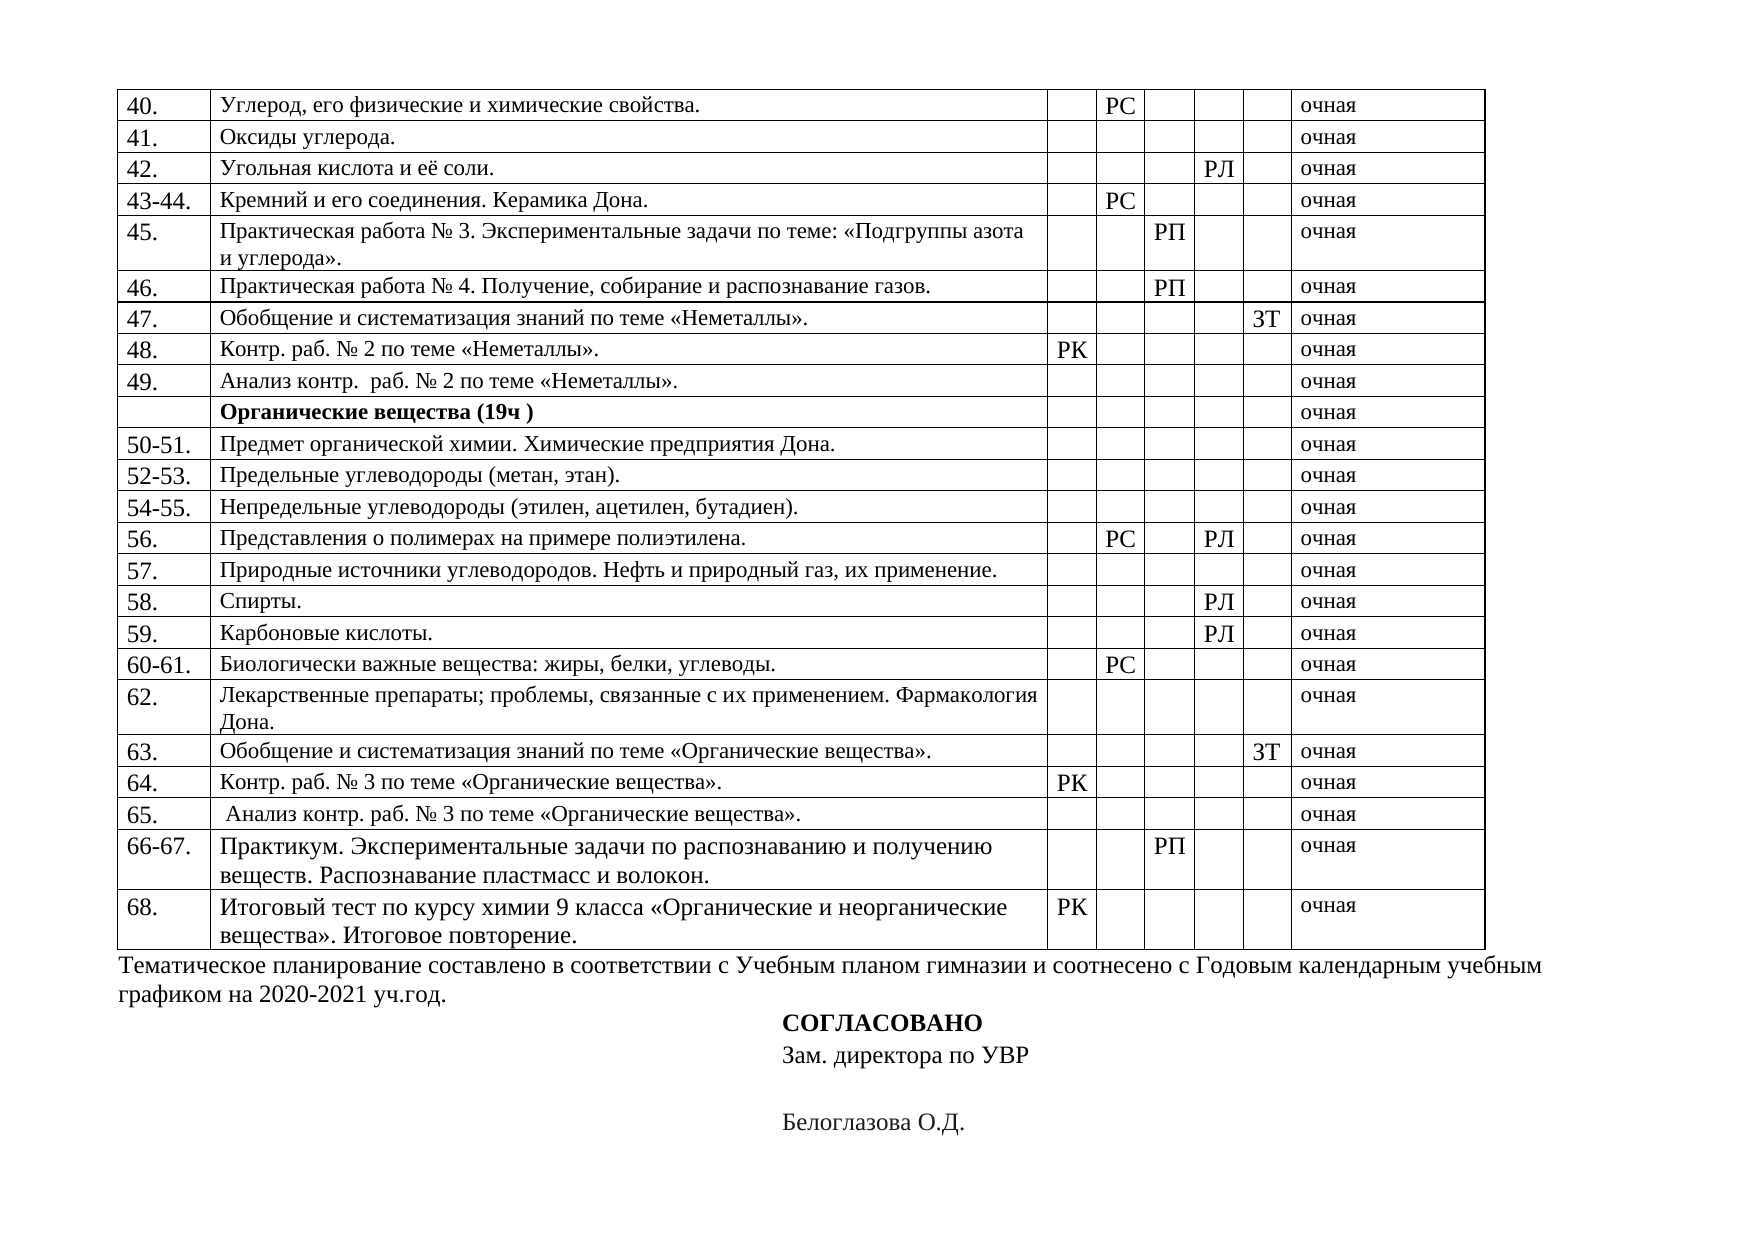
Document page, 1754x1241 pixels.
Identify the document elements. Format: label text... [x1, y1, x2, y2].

table_cell очная [1292, 153, 1484, 183]
table_cell [1244, 586, 1291, 616]
table_cell 43-44. [118, 184, 210, 214]
table_cell [1097, 680, 1144, 734]
table_cell Практическая работа № 4. Получение, собирание и распознавание газов. [211, 271, 1047, 301]
table_cell [1244, 523, 1291, 553]
table_cell РС [1097, 523, 1144, 553]
table_cell [1097, 830, 1144, 889]
table_cell [1048, 121, 1096, 152]
table_cell очная [1292, 649, 1484, 679]
table_cell Предмет органической химии. Химические предприятия Дона. [211, 428, 1047, 459]
table_cell [1145, 680, 1194, 734]
table_cell РК [1048, 767, 1096, 797]
table_cell [1097, 365, 1144, 396]
table_cell [1145, 90, 1194, 120]
table_cell Спирты. [211, 586, 1047, 616]
table_cell [1048, 216, 1096, 270]
table_cell [1048, 554, 1096, 584]
table_cell [1048, 184, 1096, 214]
table_cell 40. [118, 90, 210, 120]
table_cell [1097, 617, 1144, 647]
table_cell [1048, 90, 1096, 120]
table_cell [1244, 428, 1291, 459]
table_cell очная [1292, 365, 1484, 396]
text Белоглазова О.Д. [782, 1107, 1636, 1135]
table_cell [1195, 121, 1243, 152]
table_cell 57. [118, 554, 210, 584]
table_cell [1195, 830, 1243, 889]
table_cell очная [1292, 767, 1484, 797]
table_cell [1244, 271, 1291, 301]
table_cell [1195, 184, 1243, 214]
table_cell [1195, 890, 1243, 949]
table_cell РС [1097, 90, 1144, 120]
table_cell [1097, 554, 1144, 584]
table_cell Анализ контр. раб. № 3 по теме «Органические вещества». [211, 798, 1047, 829]
table_cell [1244, 365, 1291, 396]
table_cell [1244, 830, 1291, 889]
table_cell [1195, 90, 1243, 120]
table_cell [1145, 767, 1194, 797]
table_cell [1048, 617, 1096, 647]
table_cell [1244, 216, 1291, 270]
table_cell [1195, 554, 1243, 584]
table_cell Практикум. Экспериментальные задачи по распознаванию и получению веществ. Распознавание пластмасс и волокон. [211, 830, 1047, 889]
table_cell РП [1145, 830, 1194, 889]
table_cell 41. [118, 121, 210, 152]
table_cell [1244, 767, 1291, 797]
table_cell [1048, 491, 1096, 522]
table_cell [1048, 798, 1096, 829]
table_cell 56. [118, 523, 210, 553]
table_cell Углерод, его физические и химические свойства. [211, 90, 1047, 120]
table_cell очная [1292, 554, 1484, 584]
table_cell Органические вещества (19ч ) [211, 397, 1047, 427]
table_cell [1097, 890, 1144, 949]
table_cell 66-67. [118, 830, 210, 889]
table_cell 48. [118, 334, 210, 364]
table_cell очная [1292, 216, 1484, 270]
table_cell РС [1097, 649, 1144, 679]
table_cell РЛ [1195, 586, 1243, 616]
table_cell [1244, 890, 1291, 949]
table_cell 49. [118, 365, 210, 396]
table_cell [1097, 735, 1144, 766]
table_cell Представления о полимерах на примере полиэтилена. [211, 523, 1047, 553]
table_cell очная [1292, 460, 1484, 490]
table_cell [1097, 153, 1144, 183]
table_cell [1145, 184, 1194, 214]
table_cell 63. [118, 735, 210, 766]
table_cell [1244, 649, 1291, 679]
table_cell Лекарственные препараты; проблемы, связанные с их применением. Фармакология Дона. [211, 680, 1047, 734]
table_cell очная [1292, 90, 1484, 120]
table_cell 64. [118, 767, 210, 797]
table_cell [1097, 216, 1144, 270]
table_cell [118, 397, 210, 427]
table_cell Обобщение и систематизация знаний по теме «Неметаллы». [211, 303, 1047, 333]
table_cell [1244, 554, 1291, 584]
table_cell [1097, 334, 1144, 364]
table_cell [1244, 617, 1291, 647]
table_cell [1145, 554, 1194, 584]
table_cell очная [1292, 798, 1484, 829]
table_cell Итоговый тест по курсу химии 9 класса «Органические и неорганические вещества». Итоговое повторение. [211, 890, 1047, 949]
table_cell [1048, 735, 1096, 766]
table_cell очная [1292, 303, 1484, 333]
table_cell [1244, 121, 1291, 152]
table_cell [1195, 767, 1243, 797]
table_cell 50-51. [118, 428, 210, 459]
table_cell Непредельные углеводороды (этилен, ацетилен, бутадиен). [211, 491, 1047, 522]
table_cell [1244, 460, 1291, 490]
table_cell очная [1292, 334, 1484, 364]
table_cell очная [1292, 586, 1484, 616]
table_cell [1195, 397, 1243, 427]
table_cell Природные источники углеводородов. Нефть и природный газ, их применение. [211, 554, 1047, 584]
table_cell [1244, 334, 1291, 364]
table_cell 62. [118, 680, 210, 734]
table_cell Предельные углеводороды (метан, этан). [211, 460, 1047, 490]
table_cell [1145, 735, 1194, 766]
table_cell [1244, 798, 1291, 829]
table_cell 60-61. [118, 649, 210, 679]
table_cell [1048, 271, 1096, 301]
table_cell очная [1292, 890, 1484, 949]
table_cell Карбоновые кислоты. [211, 617, 1047, 647]
table_cell [1195, 491, 1243, 522]
table_cell Практическая работа № 3. Экспериментальные задачи по теме: «Подгруппы азота и углерода». [211, 216, 1047, 270]
table_cell [1195, 680, 1243, 734]
table_cell очная [1292, 428, 1484, 459]
table_cell [1097, 767, 1144, 797]
table_cell [1097, 491, 1144, 522]
table_cell ЗТ [1244, 303, 1291, 333]
table_cell очная [1292, 491, 1484, 522]
table_cell 58. [118, 586, 210, 616]
table_cell [1048, 680, 1096, 734]
table_cell [1097, 428, 1144, 459]
table_cell [1145, 798, 1194, 829]
table_cell Угольная кислота и её соли. [211, 153, 1047, 183]
table_cell очная [1292, 121, 1484, 152]
table_cell 68. [118, 890, 210, 949]
table_cell очная [1292, 523, 1484, 553]
table_cell [1195, 303, 1243, 333]
table_cell [1048, 460, 1096, 490]
text СОГЛАСОВАНО [708, 1008, 1636, 1036]
table_cell [1195, 365, 1243, 396]
table_cell РЛ [1195, 617, 1243, 647]
table_cell 54-55. [118, 491, 210, 522]
table_cell РК [1048, 890, 1096, 949]
table_cell РЛ [1195, 153, 1243, 183]
table_cell [1145, 460, 1194, 490]
table_cell 45. [118, 216, 210, 270]
table_cell [1145, 121, 1194, 152]
table_cell [1145, 491, 1194, 522]
table_cell [1244, 90, 1291, 120]
table_cell [1145, 523, 1194, 553]
table_cell [1195, 798, 1243, 829]
table_cell очная [1292, 830, 1484, 889]
table_cell [1244, 153, 1291, 183]
table_cell [1145, 890, 1194, 949]
table_cell [1145, 153, 1194, 183]
table_cell [1244, 680, 1291, 734]
table_cell ЗТ [1244, 735, 1291, 766]
table_cell [1195, 271, 1243, 301]
table_cell [1145, 334, 1194, 364]
table_cell [1195, 428, 1243, 459]
table_cell [1097, 460, 1144, 490]
table_cell [1195, 216, 1243, 270]
table_cell РП [1145, 216, 1194, 270]
table_cell [1097, 271, 1144, 301]
table_cell Контр. раб. № 3 по теме «Органические вещества». [211, 767, 1047, 797]
table_cell [1145, 617, 1194, 647]
table_cell [1145, 649, 1194, 679]
table_cell РП [1145, 271, 1194, 301]
table_cell [1097, 303, 1144, 333]
table_cell очная [1292, 617, 1484, 647]
table_cell [1145, 586, 1194, 616]
table_cell [1244, 397, 1291, 427]
table_cell [1195, 334, 1243, 364]
table_cell [1195, 460, 1243, 490]
table_cell [1048, 649, 1096, 679]
table_cell Анализ контр. раб. № 2 по теме «Неметаллы». [211, 365, 1047, 396]
table_cell Оксиды углерода. [211, 121, 1047, 152]
table_cell РС [1097, 184, 1144, 214]
table_cell 46. [118, 271, 210, 301]
table_cell Контр. раб. № 2 по теме «Неметаллы». [211, 334, 1047, 364]
table_cell [1048, 428, 1096, 459]
table_cell 52-53. [118, 460, 210, 490]
text Тематическое планирование составлено в соответствии с Учебным планом гимназии и соотнесено с Годовым календарным учебным графиком на 2020-2021 уч.год. [118, 950, 1636, 1008]
table_cell [1244, 184, 1291, 214]
table_cell [1145, 365, 1194, 396]
table_cell [1244, 491, 1291, 522]
table_cell [1048, 586, 1096, 616]
table_cell [1097, 121, 1144, 152]
table_cell [1048, 830, 1096, 889]
table_cell 59. [118, 617, 210, 647]
table_cell [1195, 735, 1243, 766]
table_cell [1097, 397, 1144, 427]
table_cell [1145, 428, 1194, 459]
text Зам. директора по УВР [708, 1041, 1636, 1069]
table_cell [1048, 523, 1096, 553]
table_cell [1048, 153, 1096, 183]
table_cell [1097, 586, 1144, 616]
table_cell 47. [118, 303, 210, 333]
table_cell очная [1292, 184, 1484, 214]
table_cell Обобщение и систематизация знаний по теме «Органические вещества». [211, 735, 1047, 766]
table_cell 65. [118, 798, 210, 829]
table_cell Биологически важные вещества: жиры, белки, углеводы. [211, 649, 1047, 679]
table_cell [1048, 397, 1096, 427]
table_cell [1097, 798, 1144, 829]
table_cell очная [1292, 735, 1484, 766]
table_cell Кремний и его соединения. Керамика Дона. [211, 184, 1047, 214]
table_cell 42. [118, 153, 210, 183]
table_cell [1145, 303, 1194, 333]
table_cell [1195, 649, 1243, 679]
table_cell очная [1292, 397, 1484, 427]
table_cell [1048, 365, 1096, 396]
table_cell очная [1292, 680, 1484, 734]
table_cell РЛ [1195, 523, 1243, 553]
table_cell [1145, 397, 1194, 427]
table_cell очная [1292, 271, 1484, 301]
table_cell [1048, 303, 1096, 333]
table_cell РК [1048, 334, 1096, 364]
